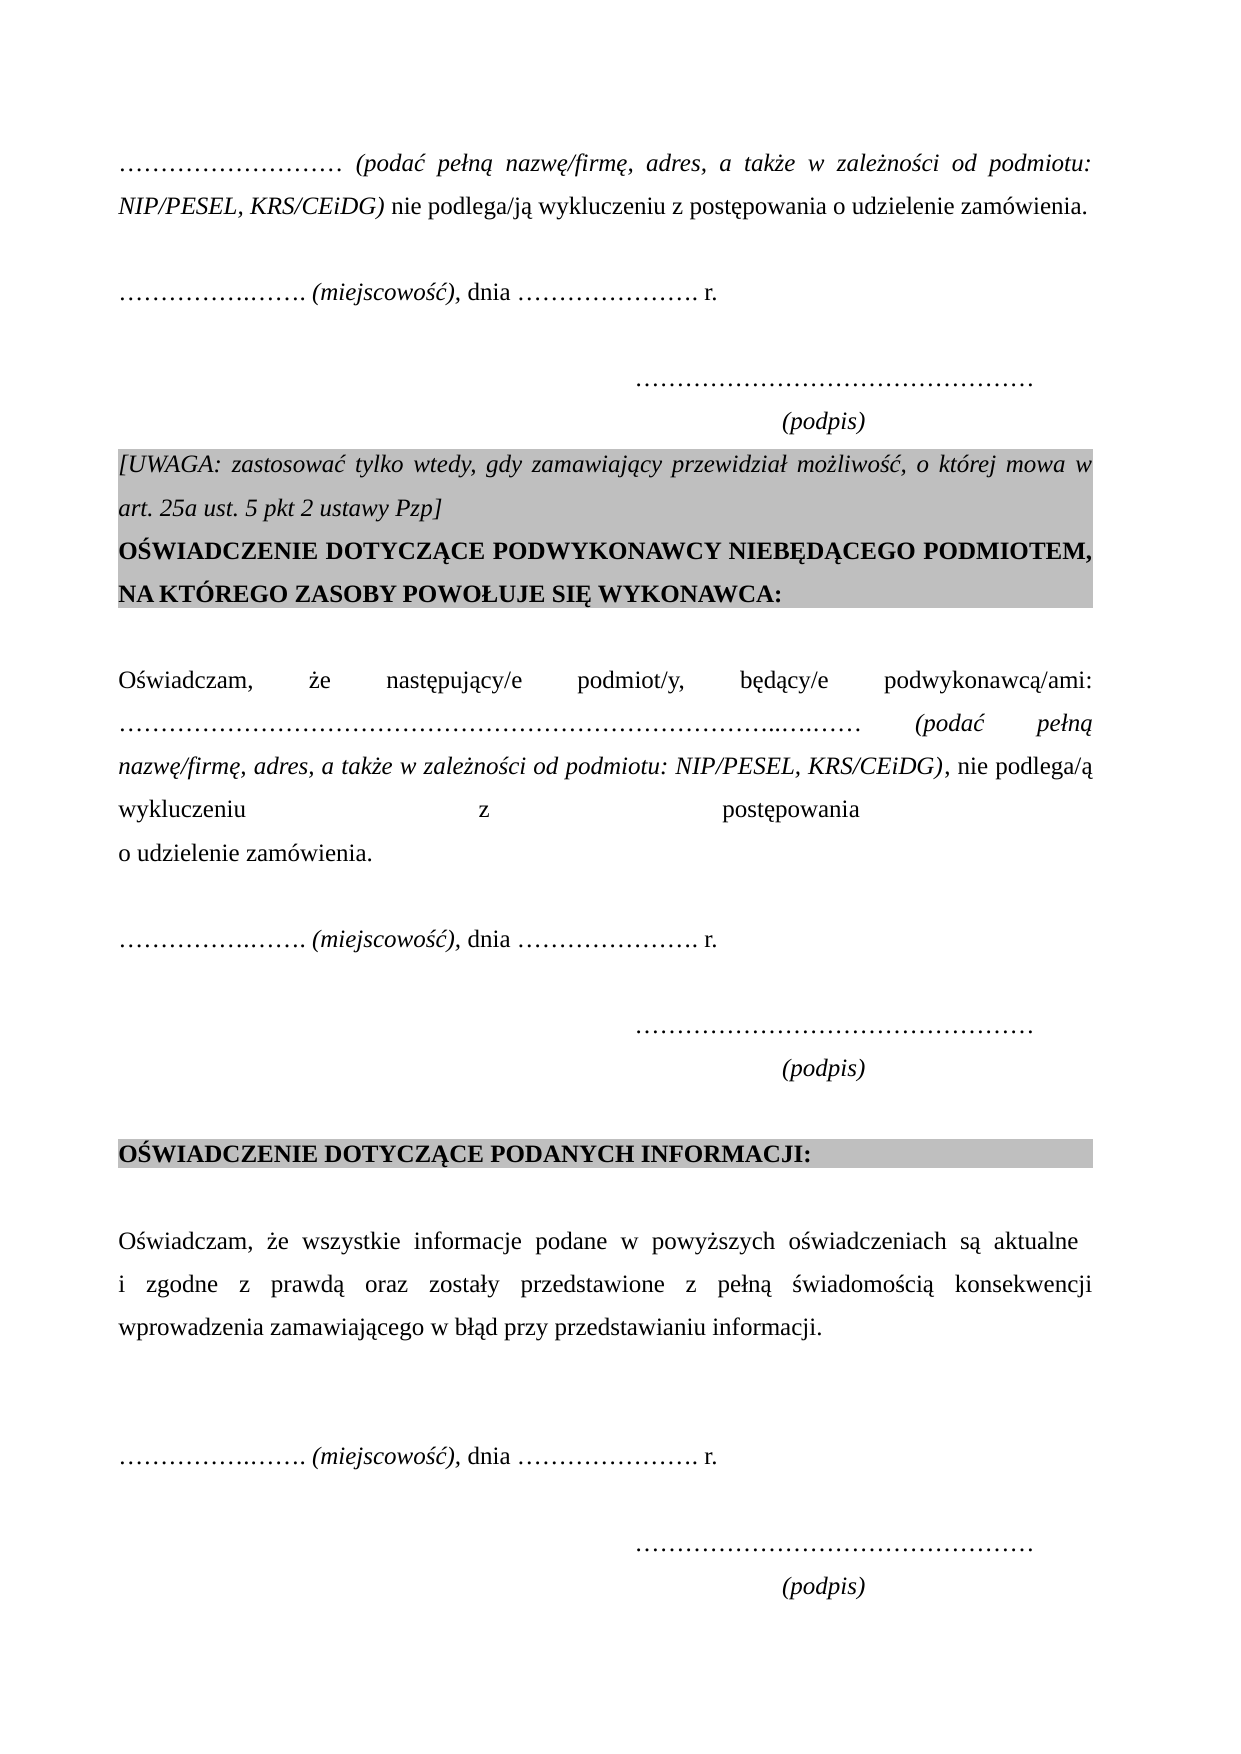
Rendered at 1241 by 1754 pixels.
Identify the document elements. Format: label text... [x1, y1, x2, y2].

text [118, 148, 1093, 219]
text OŚWIADCZENIE DOTYCZĄCE PODWYKONAWCY NIEBĘDĄCEGO PODMIOTEM, NA KTÓREGO ZASOBY POWOŁUJE SIĘ WYKONAWCA: [118, 536, 1093, 608]
text (podpis) [708, 1053, 1093, 1082]
text ………………………………………… [118, 363, 1093, 392]
text ………………………………………… [118, 1528, 1093, 1556]
text OŚWIADCZENIE DOTYCZĄCE PODANYCH INFORMACJI: [118, 1139, 1093, 1168]
text [UWAGA: zastosować tylko wtedy, gdy zamawiający przewidział możliwość, o której mowa w art. 25a ust. 5 pkt 2 ustawy Pzp] [118, 449, 1093, 521]
text ………………………………………… [118, 1010, 1093, 1039]
text …………….……. (miejscowość), dnia …………………. r. [118, 1441, 1093, 1470]
text (podpis) [708, 406, 1093, 435]
text (podpis) [708, 1571, 1093, 1599]
text …………….……. (miejscowość), dnia …………………. r. [118, 277, 1093, 306]
text …………….……. (miejscowość), dnia …………………. r. [118, 924, 1093, 953]
text Oświadczam, że następujący/e podmiot/y, będący/e podwykonawcą/ami: ……………………………………………………………………..….…… (podać pełną nazwę/firmę, adres, a także w zależności od podmiotu: NIP/PESEL, KRS/CEiDG), nie podlega/ą wykluczeniu z postępowania o udzielenie zamówienia. [118, 665, 1093, 866]
text Oświadczam, że wszystkie informacje podane w powyższych oświadczeniach są aktualne i zgodne z prawdą oraz zostały przedstawione z pełną świadomością konsekwencji wprowadzenia zamawiającego w błąd przy przedstawianiu informacji. [118, 1226, 1093, 1341]
